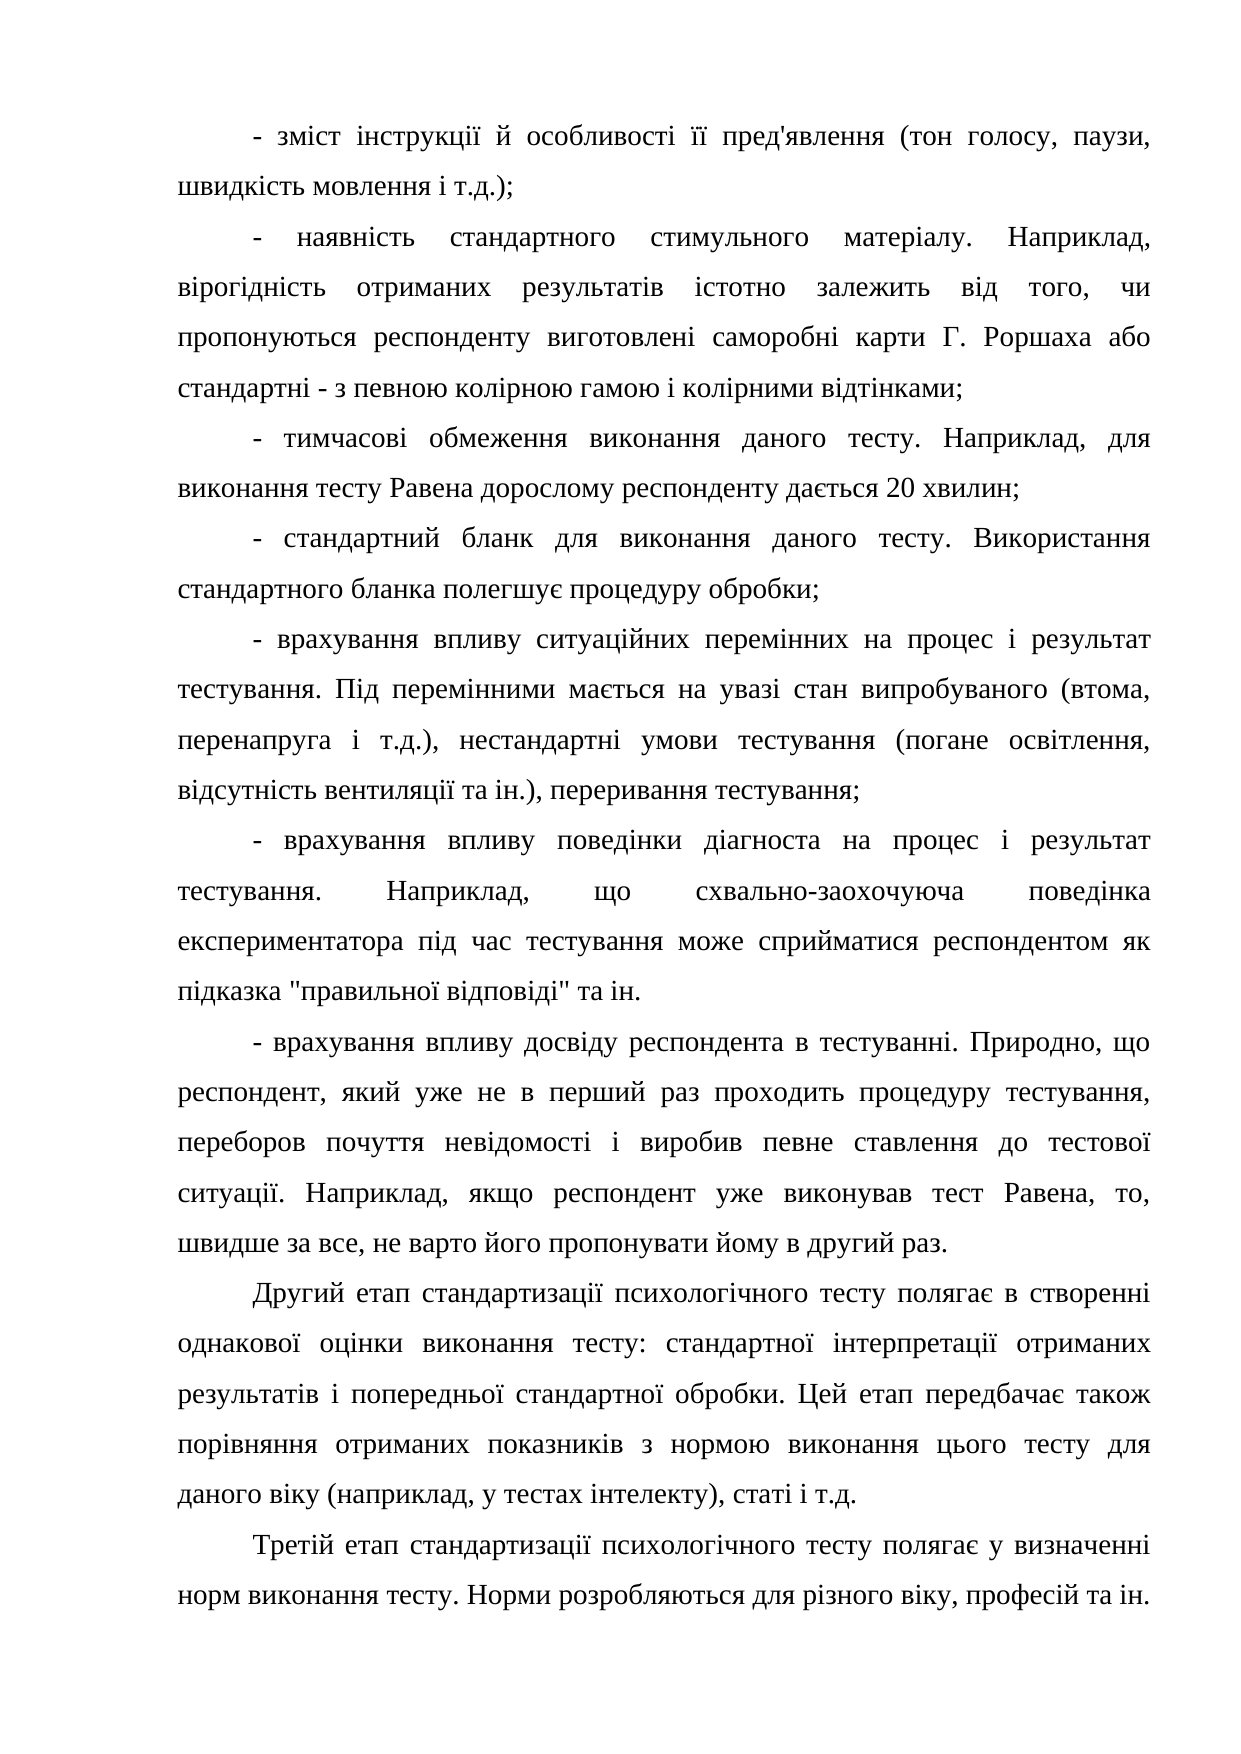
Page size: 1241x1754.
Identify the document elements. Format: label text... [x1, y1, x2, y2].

text - стандартний бланк для виконання даного тесту. Використання стандартного бланка полегшує процедуру обробки; [177, 521, 1152, 604]
text - врахування впливу ситуаційних перемінних на процес і результат тестування. Під перемінними мається на увазі стан випробуваного (втома, перенапруга і т.д.), нестандартні умови тестування (погане освітлення, відсутність вентиляції та ін.), переривання тестування; [177, 621, 1152, 806]
text - тимчасові обмеження виконання даного тесту. Наприклад, для виконання тесту Равена дорослому респонденту дається 20 хвилин; [177, 420, 1152, 504]
text Другий етап стандартизації психологічного тесту полягає в створенні однакової оцінки виконання тесту: стандартної інтерпретації отриманих результатів і попередньої стандартної обробки. Цей етап передбачає також порівняння отриманих показників з нормою виконання цього тесту для даного віку (наприклад, у тестах інтелекту), статі і т.д. [177, 1275, 1152, 1510]
text - зміст інструкції й особливості її пред'явлення (тон голосу, паузи, швидкість мовлення і т.д.); [177, 118, 1152, 202]
text - врахування впливу досвіду респондента в тестуванні. Природно, що респондент, який уже не в перший раз проходить процедуру тестування, переборов почуття невідомості і виробив певне ставлення до тестової ситуації. Наприклад, якщо респондент уже виконував тест Равена, то, швидше за все, не варто його пропонувати йому в другий раз. [177, 1024, 1152, 1258]
text - наявність стандартного стимульного матеріалу. Наприклад, вірогідність отриманих результатів істотно залежить від того, чи пропонуються респонденту виготовлені саморобні карти Г. Роршаха або стандартні - з певною колірною гамою і колірними відтінками; [177, 219, 1152, 403]
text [177, 1527, 1152, 1611]
text - врахування впливу поведінки діагноста на процес і результат тестування. Наприклад, що схвально-заохочуюча поведінка експериментатора під час тестування може сприйматися респондентом як підказка "правильної відповіді" та ін. [177, 822, 1152, 1007]
